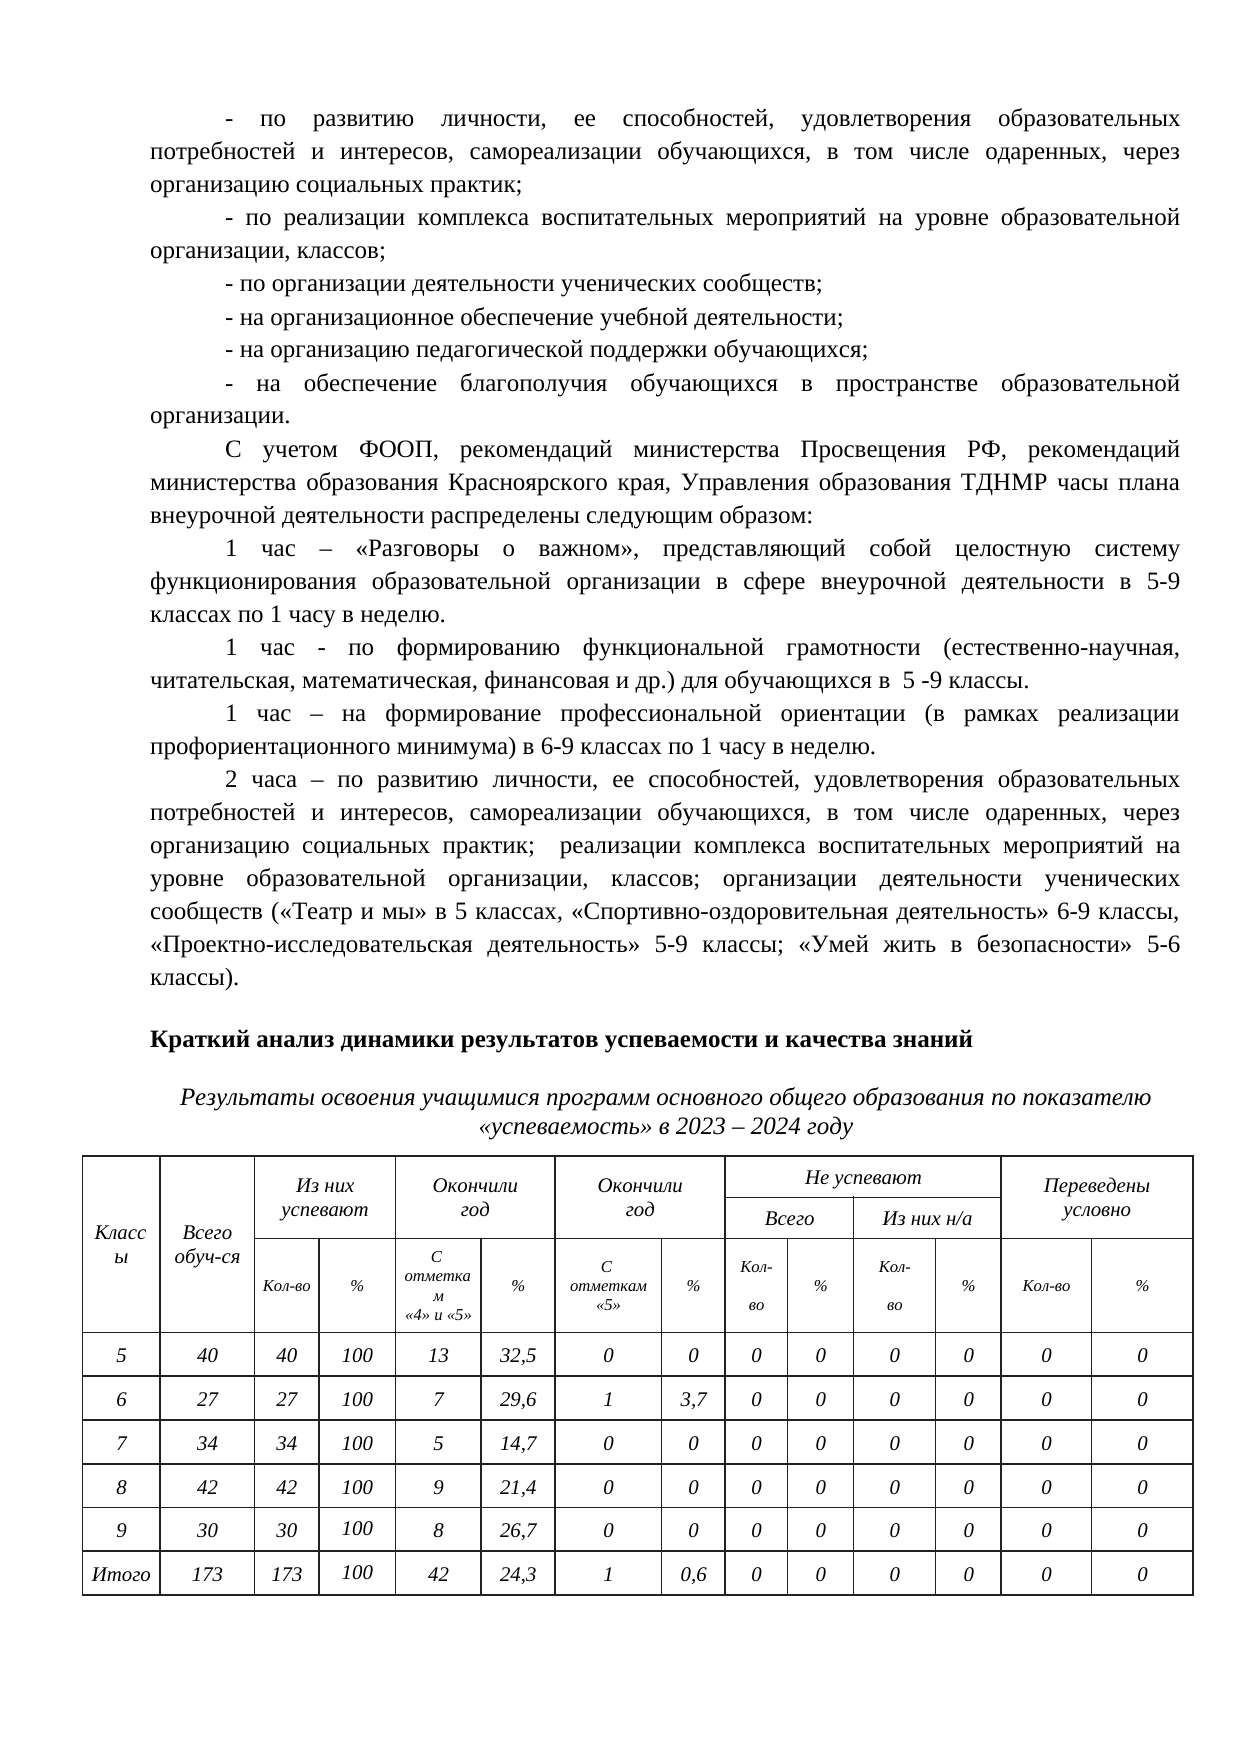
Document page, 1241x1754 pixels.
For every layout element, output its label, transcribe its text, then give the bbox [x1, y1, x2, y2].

table_cell 173 [255, 1552, 318, 1594]
table_cell 42 [161, 1465, 254, 1507]
table_cell 0 [788, 1465, 853, 1507]
table_cell 0 [1092, 1333, 1192, 1375]
table_header Не успевают [726, 1157, 1000, 1196]
table_header Переведены условно [1002, 1157, 1192, 1238]
table_cell 173 [161, 1552, 254, 1594]
table_header Классы [83, 1157, 159, 1332]
table_cell Кол- во [726, 1239, 787, 1332]
table_cell 0 [726, 1508, 787, 1550]
table_cell 5 [83, 1333, 159, 1375]
table_cell 0 [662, 1421, 724, 1463]
table_cell 0 [936, 1421, 1000, 1463]
table_cell % [788, 1239, 853, 1332]
table_cell Кол-во [255, 1239, 318, 1332]
table_cell 0 [726, 1421, 787, 1463]
table_cell 0 [1002, 1552, 1091, 1594]
text 1 час - по формированию функциональной грамотности (естественно-научная, читательская, математическая, финансовая и др.) для обучающихся в 5 -9 классы. [150, 632, 1181, 693]
table_cell 0 [854, 1333, 935, 1375]
table_cell 0 [556, 1508, 661, 1550]
table_cell 5 [396, 1421, 480, 1463]
table_cell 0 [1002, 1333, 1091, 1375]
text - на обеспечение благополучия обучающихся в пространстве образовательной организации. [150, 368, 1181, 429]
table_cell 100 [320, 1421, 395, 1463]
text Результаты освоения учащимися программ основного общего образования по показателю «успеваемость» в 2023 – 2024 году [150, 1082, 1181, 1139]
table_cell 1 [556, 1377, 661, 1419]
table_cell 21,4 [482, 1465, 554, 1507]
table_cell 3,7 [662, 1377, 724, 1419]
table_cell 14,7 [482, 1421, 554, 1463]
table_cell 0 [662, 1508, 724, 1550]
text Краткий анализ динамики результатов успеваемости и качества знаний [150, 1024, 1181, 1053]
table_cell 27 [255, 1377, 318, 1419]
table_header Из них успевают [255, 1157, 395, 1238]
table_cell % [1092, 1239, 1192, 1332]
text - по организации деятельности ученических сообществ; [150, 268, 1181, 297]
table_cell 0 [788, 1508, 853, 1550]
table_cell 0 [662, 1465, 724, 1507]
table_cell 1 [556, 1552, 661, 1594]
table_cell 0 [788, 1421, 853, 1463]
table_cell 34 [161, 1421, 254, 1463]
table_cell 0 [1092, 1421, 1192, 1463]
table_cell 26,7 [482, 1508, 554, 1550]
text 2 часа – по развитию личности, ее способностей, удовлетворения образовательных потребностей и интересов, самореализации обучающихся, в том числе одаренных, через организацию социальных практик; реализации комплекса воспитательных мероприятий на уровне образовательной организации, классов; организации деятельности ученических сообществ («Театр и мы» в 5 классах, «Спортивно-оздоровительная деятельность» 6-9 классы, «Проектно-исследовательская деятельность» 5-9 классы; «Умей жить в безопасности» 5-6 классы). [150, 764, 1181, 991]
table_cell 30 [255, 1508, 318, 1550]
table_cell Кол- во [854, 1239, 935, 1332]
table_cell 34 [255, 1421, 318, 1463]
table_header Окончили год [556, 1157, 724, 1238]
text - на организационное обеспечение учебной деятельности; [150, 302, 1181, 330]
table_cell С отметкам «5» [556, 1239, 661, 1332]
table_cell 100 [320, 1333, 395, 1375]
table_cell 0 [936, 1552, 1000, 1594]
table_cell 13 [396, 1333, 480, 1375]
table_header Окончили год [396, 1157, 554, 1238]
text С учетом ФООП, рекомендаций министерства Просвещения РФ, рекомендаций министерства образования Красноярского края, Управления образования ТДНМР часы плана внеурочной деятельности распределены следующим образом: [150, 434, 1181, 528]
table_cell 7 [83, 1421, 159, 1463]
table_cell 0,6 [662, 1552, 724, 1594]
table_cell 100 [320, 1552, 395, 1594]
table_cell % [482, 1239, 554, 1332]
table_cell Из них н/а [854, 1198, 1000, 1238]
table_cell % [662, 1239, 724, 1332]
text - по развитию личности, ее способностей, удовлетворения образовательных потребностей и интересов, самореализации обучающихся, в том числе одаренных, через организацию социальных практик; [150, 103, 1181, 198]
table_cell 27 [161, 1377, 254, 1419]
table_cell 0 [854, 1377, 935, 1419]
table_cell 0 [936, 1377, 1000, 1419]
table_cell 0 [662, 1333, 724, 1375]
table_cell 40 [255, 1333, 318, 1375]
table_cell 42 [255, 1465, 318, 1507]
table_cell 0 [788, 1377, 853, 1419]
table_cell 0 [854, 1552, 935, 1594]
table_cell 0 [1092, 1377, 1192, 1419]
table_cell 0 [936, 1508, 1000, 1550]
table_cell 40 [161, 1333, 254, 1375]
table_cell 0 [936, 1333, 1000, 1375]
table_cell 9 [83, 1508, 159, 1550]
table_cell 30 [161, 1508, 254, 1550]
table_cell 0 [1092, 1552, 1192, 1594]
table_cell 0 [556, 1421, 661, 1463]
table_cell 0 [854, 1508, 935, 1550]
table_cell 0 [1002, 1508, 1091, 1550]
table_cell 0 [1002, 1465, 1091, 1507]
text 1 час – на формирование профессиональной ориентации (в рамках реализации профориентационного минимума) в 6-9 классах по 1 часу в неделю. [150, 698, 1181, 759]
table_cell 0 [726, 1465, 787, 1507]
table_cell 100 [320, 1508, 395, 1550]
table_cell 0 [1002, 1421, 1091, 1463]
table_cell % [320, 1239, 395, 1332]
table_cell 0 [726, 1552, 787, 1594]
table_cell 0 [788, 1552, 853, 1594]
table_cell Кол-во [1002, 1239, 1091, 1332]
table_cell 0 [1092, 1508, 1192, 1550]
table_cell 100 [320, 1377, 395, 1419]
table_cell 29,6 [482, 1377, 554, 1419]
table_cell % [936, 1239, 1000, 1332]
table_cell 42 [396, 1552, 480, 1594]
table_cell 7 [396, 1377, 480, 1419]
table_cell 0 [854, 1421, 935, 1463]
table_cell 24,3 [482, 1552, 554, 1594]
table_cell 0 [556, 1465, 661, 1507]
table_cell Итого [83, 1552, 159, 1594]
table_cell 0 [726, 1333, 787, 1375]
table_cell 6 [83, 1377, 159, 1419]
table_cell Всего [726, 1198, 853, 1238]
table_cell 0 [556, 1333, 661, 1375]
table_cell 0 [1092, 1465, 1192, 1507]
table_cell 8 [83, 1465, 159, 1507]
text - на организацию педагогической поддержки обучающихся; [150, 334, 1181, 363]
table_cell 32,5 [482, 1333, 554, 1375]
table_cell 0 [726, 1377, 787, 1419]
table_cell 9 [396, 1465, 480, 1507]
table_cell 100 [320, 1465, 395, 1507]
table_cell 8 [396, 1508, 480, 1550]
table_cell 0 [1002, 1377, 1091, 1419]
table_cell 0 [854, 1465, 935, 1507]
table_header Всего обуч-ся [161, 1157, 254, 1332]
text 1 час – «Разговоры о важном», представляющий собой целостную систему функционирования образовательной организации в сфере внеурочной деятельности в 5-9 классах по 1 часу в неделю. [150, 533, 1181, 627]
text - по реализации комплекса воспитательных мероприятий на уровне образовательной организации, классов; [150, 202, 1181, 264]
table_cell С отметкам «4» и «5» [396, 1239, 480, 1332]
table_cell 0 [936, 1465, 1000, 1507]
table_cell 0 [788, 1333, 853, 1375]
